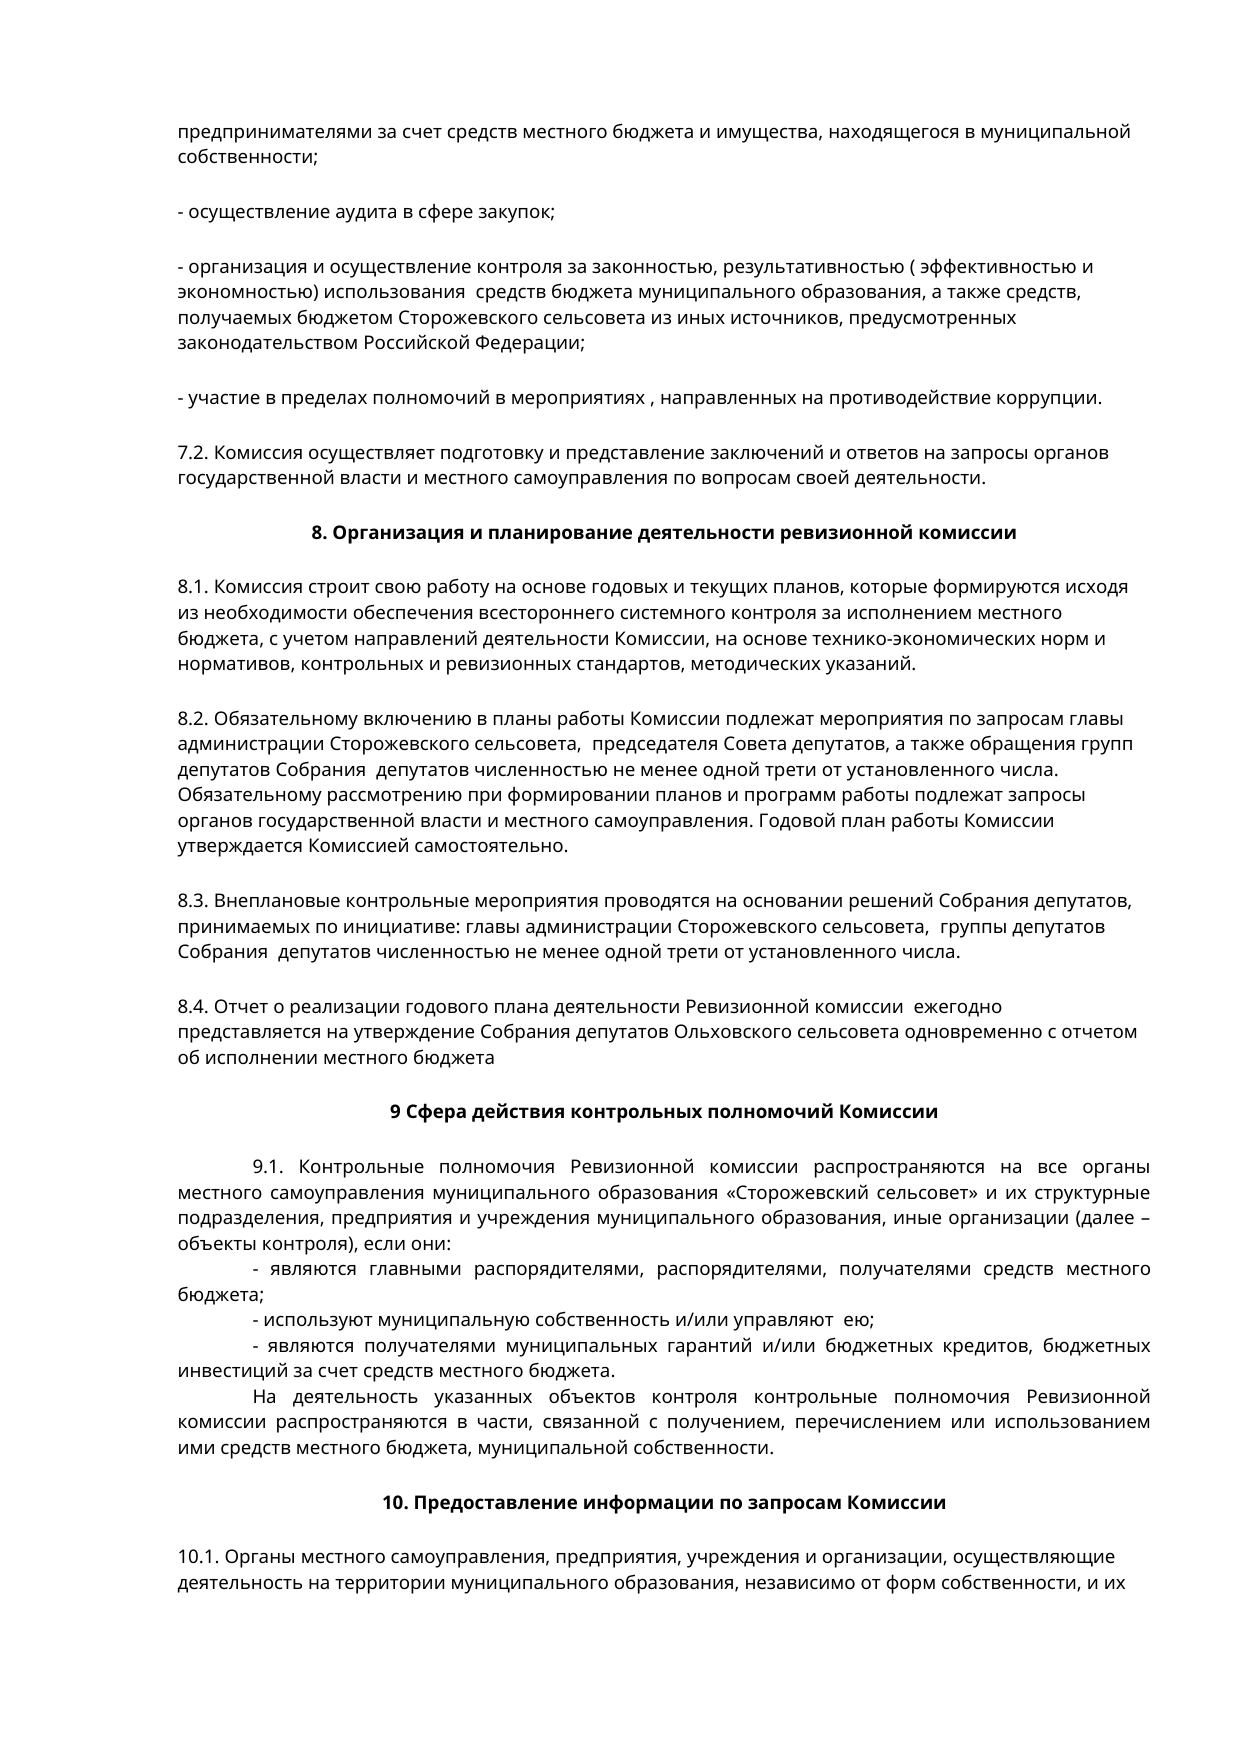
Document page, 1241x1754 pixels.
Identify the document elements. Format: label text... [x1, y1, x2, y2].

text - являются получателями муниципальных гарантий и/или бюджетных кредитов, бюджетных инвестиций за счет средств местного бюджета. [177, 1332, 1152, 1383]
text - являются главными распорядителями, распорядителями, получателями средств местного бюджета; [177, 1256, 1152, 1307]
text - осуществление аудита в сфере закупок; [177, 198, 1152, 224]
text 8.1. Комиссия строит свою работу на основе годовых и текущих планов, которые формируются исходя из необходимости обеспечения всестороннего системного контроля за исполнением местного бюджета, с учетом направлений деятельности Комиссии, на основе технико-экономических норм и нормативов, контрольных и ревизионных стандартов, методических указаний. [177, 574, 1152, 676]
text 8. Организация и планирование деятельности ревизионной комиссии [177, 519, 1152, 545]
text На деятельность указанных объектов контроля контрольные полномочия Ревизионной комиссии распространяются в части, связанной с получением, перечислением или использованием ими средств местного бюджета, муниципальной собственности. [177, 1383, 1152, 1460]
text - участие в пределах полномочий в мероприятиях , направленных на противодействие коррупции. [177, 384, 1152, 410]
text 8.3. Внеплановые контрольные мероприятия проводятся на основании решений Собрания депутатов, принимаемых по инициативе: главы администрации Сторожевского сельсовета, группы депутатов Собрания депутатов численностью не менее одной трети от установленного числа. [177, 887, 1152, 964]
text - организация и осуществление контроля за законностью, результативностью ( эффективностью и экономностью) использования средств бюджета муниципального образования, а также средств, получаемых бюджетом Сторожевского сельсовета из иных источников, предусмотренных законодательством Российской Федерации; [177, 253, 1152, 355]
text - используют муниципальную собственность и/или управляют ею; [177, 1307, 1152, 1332]
text 8.2. Обязательному включению в планы работы Комиссии подлежат мероприятия по запросам главы администрации Сторожевского сельсовета, председателя Совета депутатов, а также обращения групп депутатов Собрания депутатов численностью не менее одной трети от установленного числа. Обязательному рассмотрению при формировании планов и программ работы подлежат запросы органов государственной власти и местного самоуправления. Годовой план работы Комиссии утверждается Комиссией самостоятельно. [177, 705, 1152, 858]
text 8.4. Отчет о реализации годового плана деятельности Ревизионной комиссии ежегодно представляется на утверждение Собрания депутатов Ольховского сельсовета одновременно с отчетом об исполнении местного бюджета [177, 993, 1152, 1070]
text 9.1. Контрольные полномочия Ревизионной комиссии распространяются на все органы местного самоуправления муниципального образования «Сторожевский сельсовет» и их структурные подразделения, предприятия и учреждения муниципального образования, иные организации (далее – объекты контроля), если они: [177, 1153, 1152, 1256]
text 9 Сфера действия контрольных полномочий Комиссии [177, 1099, 1152, 1124]
text 10. Предоставление информации по запросам Комиссии [177, 1489, 1152, 1514]
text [177, 1544, 1152, 1595]
text 7.2. Комиссия осуществляет подготовку и представление заключений и ответов на запросы органов государственной власти и местного самоуправления по вопросам своей деятельности. [177, 439, 1152, 490]
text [177, 118, 1152, 169]
